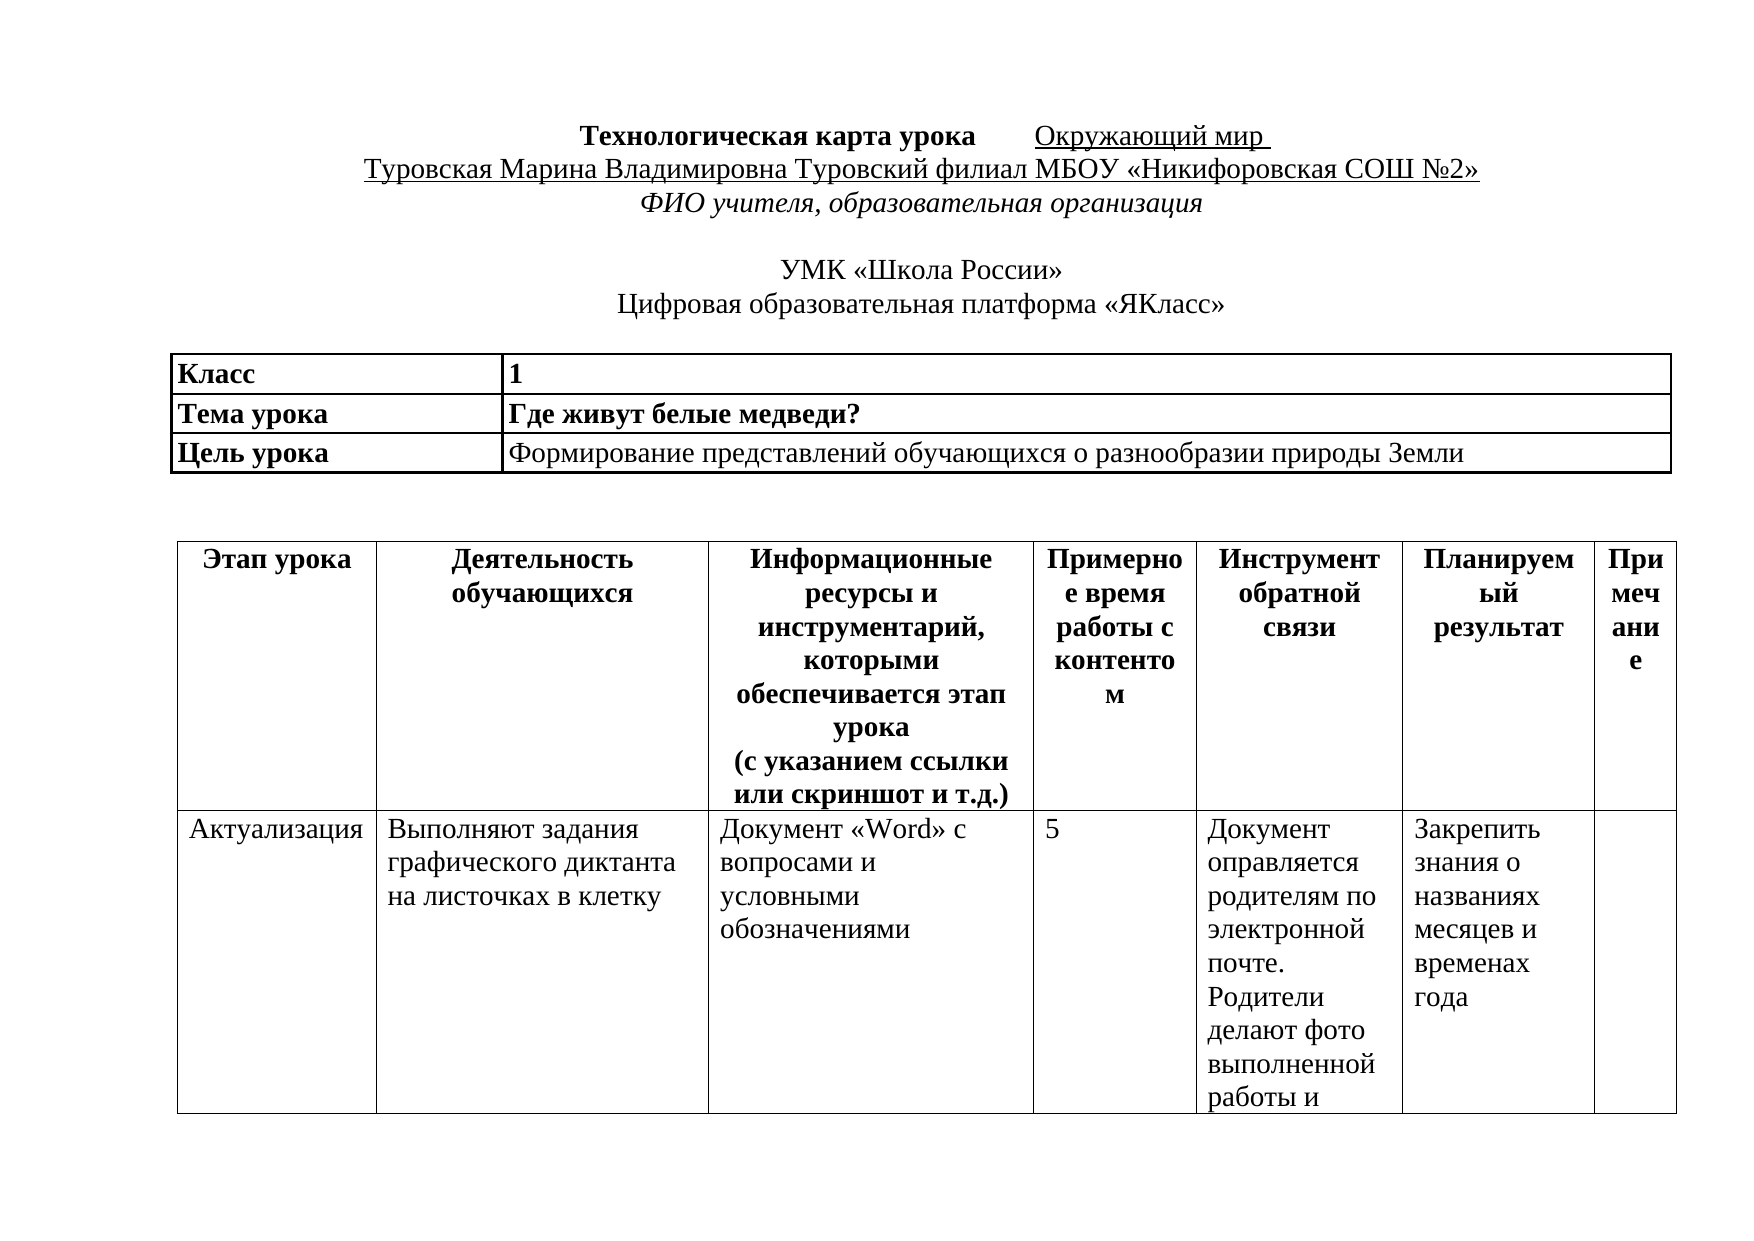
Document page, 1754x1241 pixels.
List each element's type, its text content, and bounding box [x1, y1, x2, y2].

table_cell Тема урока [173, 395, 501, 432]
table_cell Актуализация [178, 811, 376, 1113]
table_cell 5 [1034, 811, 1196, 1113]
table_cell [1403, 811, 1594, 1113]
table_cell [709, 811, 1033, 1113]
table_header Примерное время работы с контентом [1034, 542, 1196, 810]
text ФИО учителя, образовательная организация [177, 185, 1665, 219]
text Технологическая карта урока Окружающий мир [177, 118, 1665, 152]
table_header Этап урока [178, 542, 376, 810]
table_header 1 [504, 355, 1670, 392]
text Туровская Марина Владимировна Туровский филиал МБОУ «Никифоровская СОШ №2» [177, 152, 1665, 185]
text Цифровая образовательная платформа «ЯКласс» [177, 286, 1665, 319]
text УМК «Школа России» [177, 252, 1665, 286]
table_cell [377, 811, 708, 1113]
table_header Планируемый результат [1403, 542, 1594, 810]
table_header Примечание [1595, 542, 1676, 810]
table_cell [1595, 811, 1676, 1113]
table_header Информационные ресурсы и инструментарий, которыми обеспечивается этап урока (с указанием ссылки или скриншот и т.д.) [709, 542, 1033, 810]
table_header Класс [173, 355, 501, 392]
table_cell Где живут белые медведи? [504, 395, 1670, 432]
table_cell Формирование представлений обучающихся о разнообразии природы Земли [504, 434, 1670, 471]
table_header Деятельность обучающихся [377, 542, 708, 810]
table_cell Цель урока [173, 434, 501, 471]
table_header Инструмент обратной связи [1197, 542, 1402, 810]
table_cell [1197, 811, 1402, 1113]
